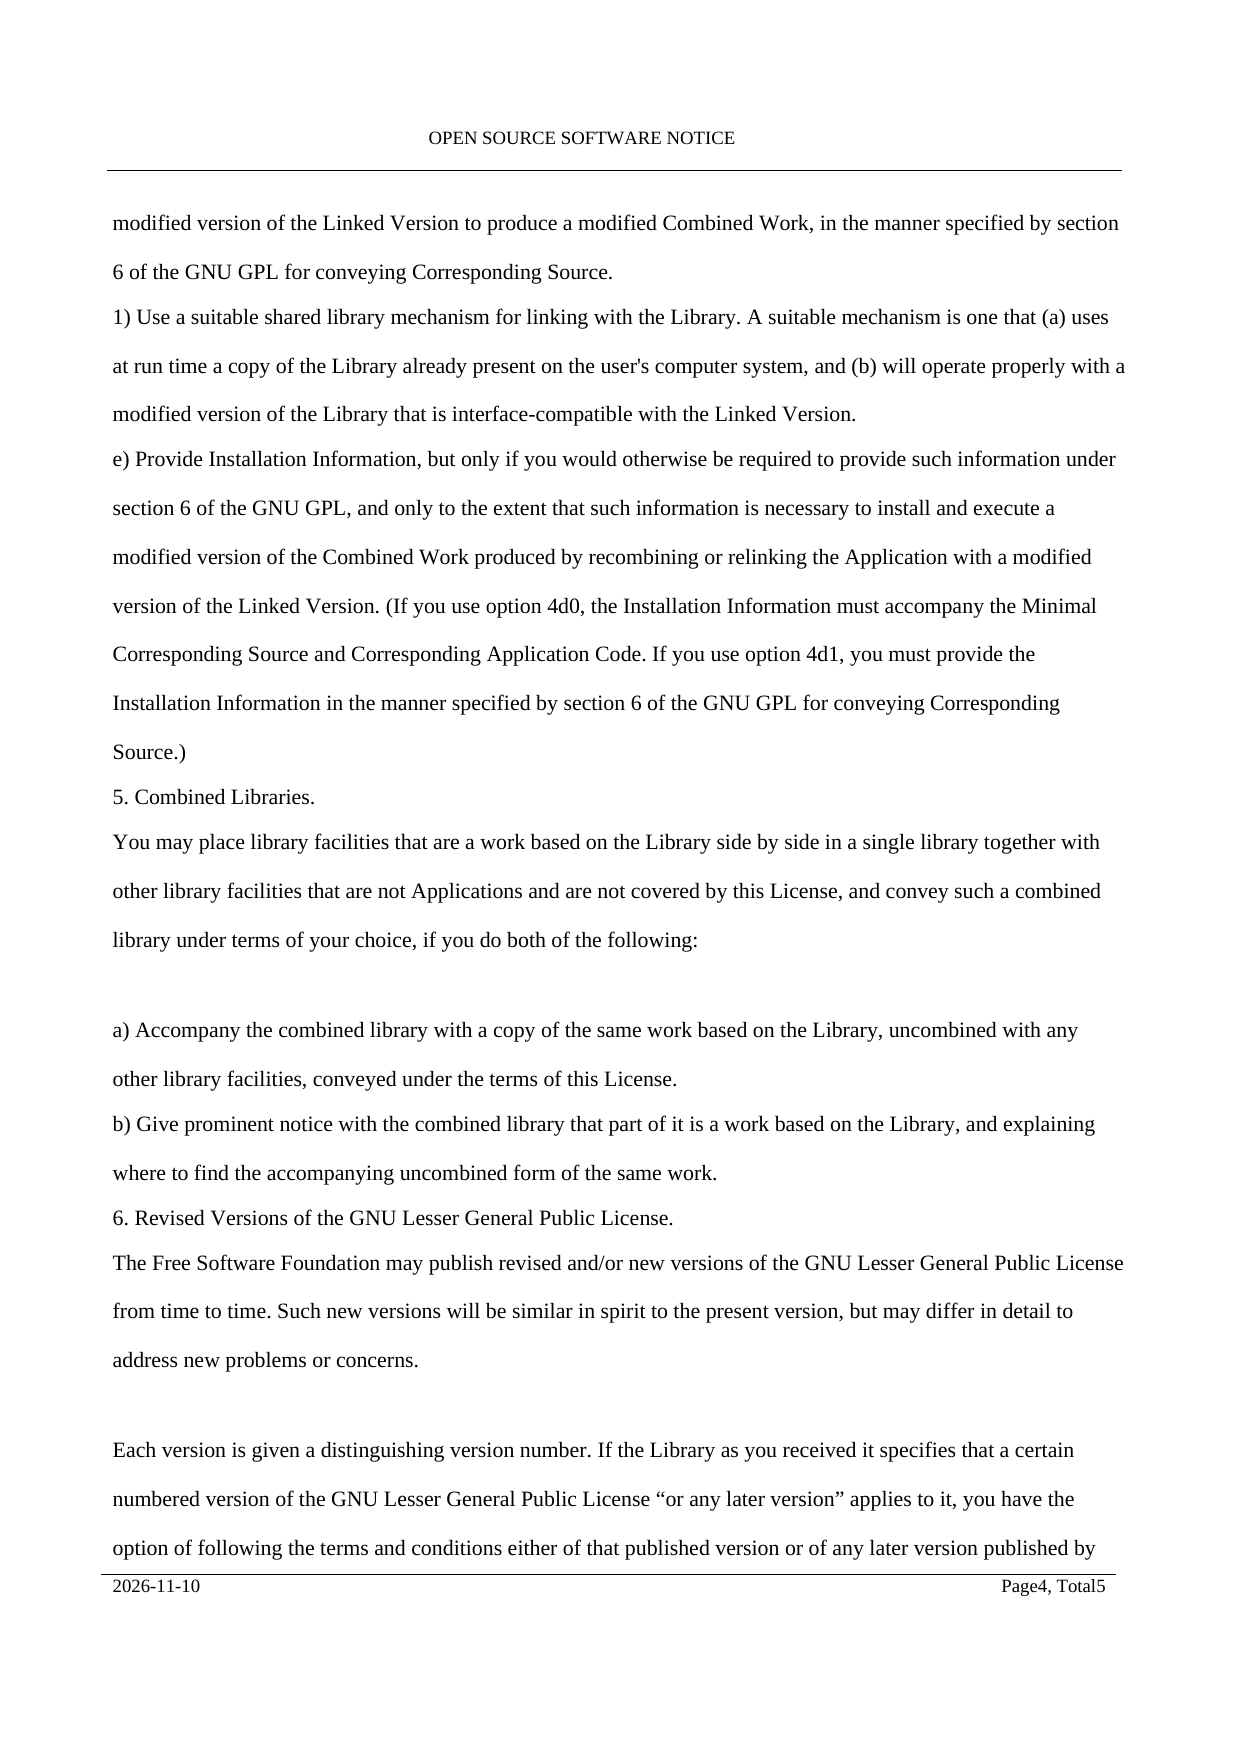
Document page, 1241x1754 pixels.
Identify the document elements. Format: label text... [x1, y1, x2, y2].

text a) Accompany the combined library with a copy of the same work based on the Library, uncombined with any other library facilities, conveyed under the terms of this License. [112, 1013, 1128, 1094]
text 6. Revised Versions of the GNU Lesser General Public License. [112, 1201, 1128, 1233]
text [112, 1434, 1128, 1564]
text 5. Combined Libraries. [112, 780, 1128, 813]
text e) Provide Installation Information, but only if you would otherwise be required to provide such information under section 6 of the GNU GPL, and only to the extent that such information is necessary to install and execute a modified version of the Combined Work produced by recombining or relinking the Application with a modified version of the Linked Version. (If you use option 4d0, the Installation Information must accompany the Minimal Corresponding Source and Corresponding Application Code. If you use option 4d1, you must provide the Installation Information in the manner specified by section 6 of the GNU GPL for conveying Corresponding Source.) [112, 443, 1128, 768]
text b) Give prominent notice with the combined library that part of it is a work based on the Library, and explaining where to find the accompanying uncombined form of the same work. [112, 1107, 1128, 1188]
text The Free Software Foundation may publish revised and/or new versions of the GNU Lesser General Public License from time to time. Such new versions will be similar in spirit to the present version, but may differ in detail to address new problems or concerns. [112, 1246, 1128, 1376]
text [112, 206, 1128, 288]
text You may place library facilities that are a work based on the Library side by side in a single library together with other library facilities that are not Applications and are not covered by this License, and convey such a combined library under terms of your choice, if you do both of the following: [112, 826, 1128, 956]
text 1) Use a suitable shared library mechanism for linking with the Library. A suitable mechanism is one that (a) uses at run time a copy of the Library already present on the user's computer system, and (b) will operate properly with a modified version of the Library that is interface-compatible with the Linked Version. [112, 300, 1128, 430]
